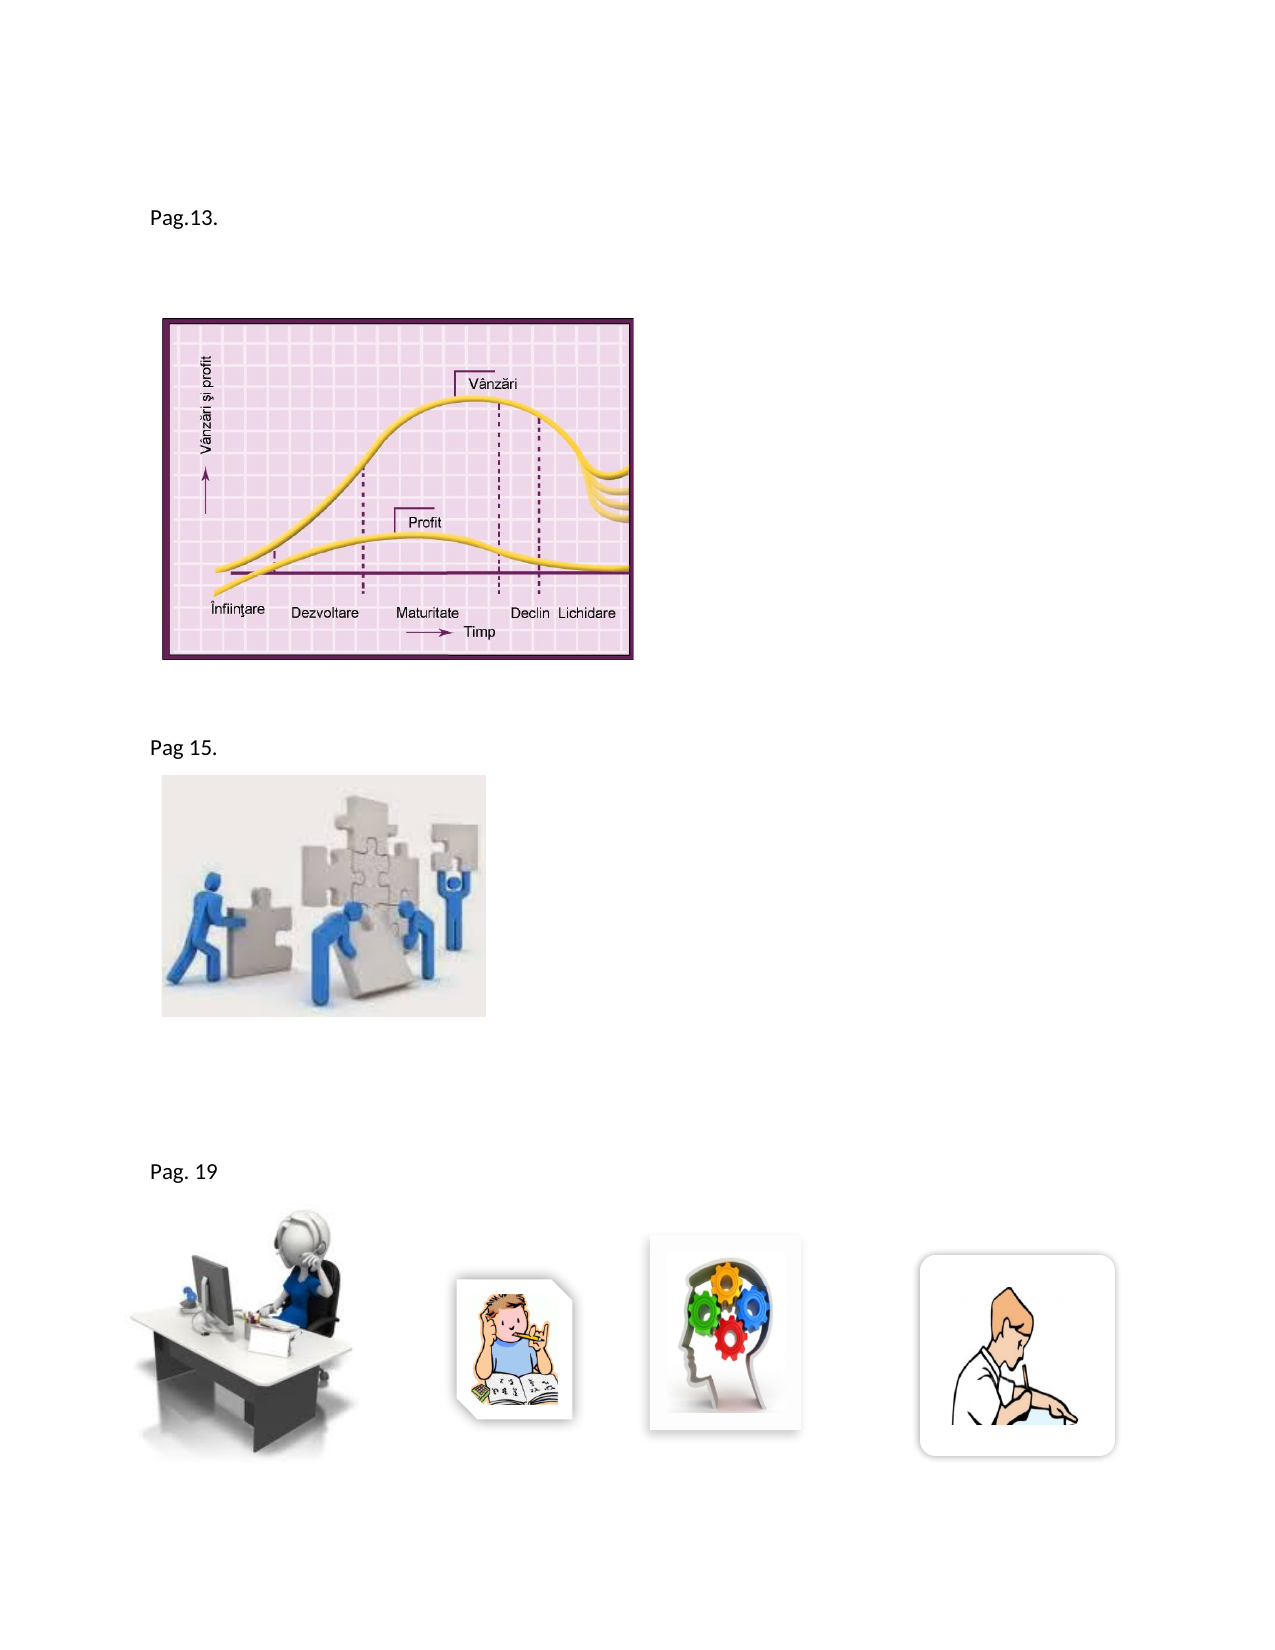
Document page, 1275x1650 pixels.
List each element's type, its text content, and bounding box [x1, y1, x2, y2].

picture [161, 317, 634, 660]
text Pag. 19 [150, 1157, 1125, 1185]
picture [124, 1194, 393, 1464]
text Pag.13. [150, 203, 1125, 231]
picture [951, 1287, 1084, 1425]
picture [161, 775, 486, 1017]
picture [472, 1295, 557, 1404]
picture [667, 1252, 785, 1413]
text Pag 15. [150, 733, 1125, 761]
